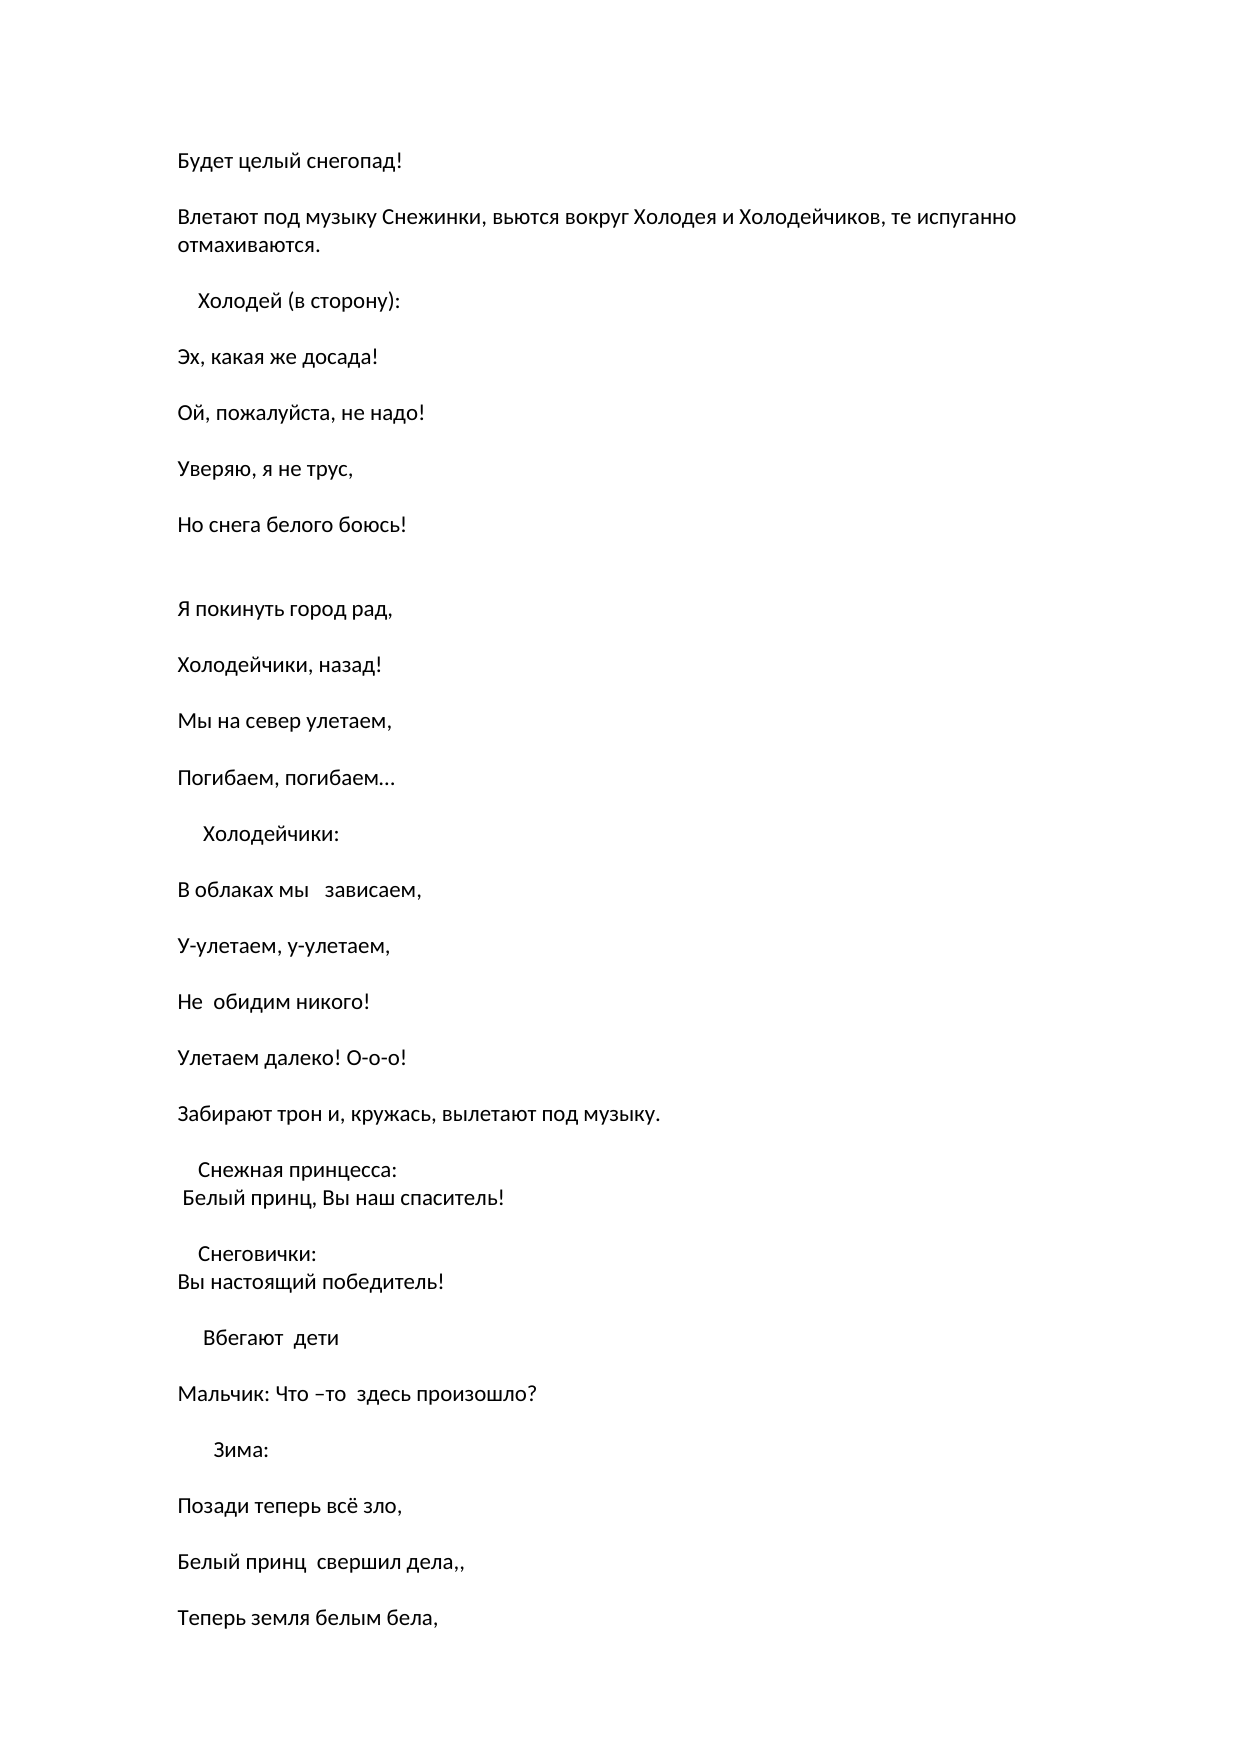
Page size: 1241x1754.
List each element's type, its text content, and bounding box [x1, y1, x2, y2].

text Зима: [177, 1435, 1152, 1463]
text Улетаем далеко! О-о-о! [177, 1043, 1152, 1071]
text Холодейчики: [177, 819, 1152, 847]
text Ой, пожалуйста, не надо! [177, 398, 1152, 426]
text Но снега белого боюсь! [177, 510, 1152, 538]
text Холодейчики, назад! [177, 651, 1152, 678]
text Снежная принцесса: [177, 1155, 1152, 1183]
text Эх, какая же досада! [177, 342, 1152, 370]
text Уверяю, я не трус, [177, 454, 1152, 482]
text Я покинуть город рад, [177, 594, 1152, 622]
text Погибаем, погибаем… [177, 763, 1152, 791]
text Белый принц, Вы наш спаситель! [177, 1183, 1152, 1211]
text Влетают под музыку Снежинки, вьются вокруг Холодея и Холодейчиков, те испуганно отмахиваются. [177, 202, 1152, 258]
text Холодей (в сторону): [177, 286, 1152, 314]
text Снеговички: [177, 1239, 1152, 1267]
text Вбегают дети [177, 1323, 1152, 1351]
text У-улетаем, у-улетаем, [177, 931, 1152, 959]
text Белый принц свершил дела,, [177, 1547, 1152, 1575]
text В облаках мы зависаем, [177, 875, 1152, 903]
text Теперь земля белым бела, [177, 1603, 1152, 1631]
text Будет целый снегопад! [177, 146, 1152, 174]
text Не обидим никого! [177, 987, 1152, 1015]
text Мы на север улетаем, [177, 707, 1152, 734]
text Мальчик: Что –то здесь произошло? [177, 1379, 1152, 1407]
text Забирают трон и, кружась, вылетают под музыку. [177, 1099, 1152, 1127]
text Позади теперь всё зло, [177, 1491, 1152, 1519]
text Вы настоящий победитель! [177, 1267, 1152, 1295]
